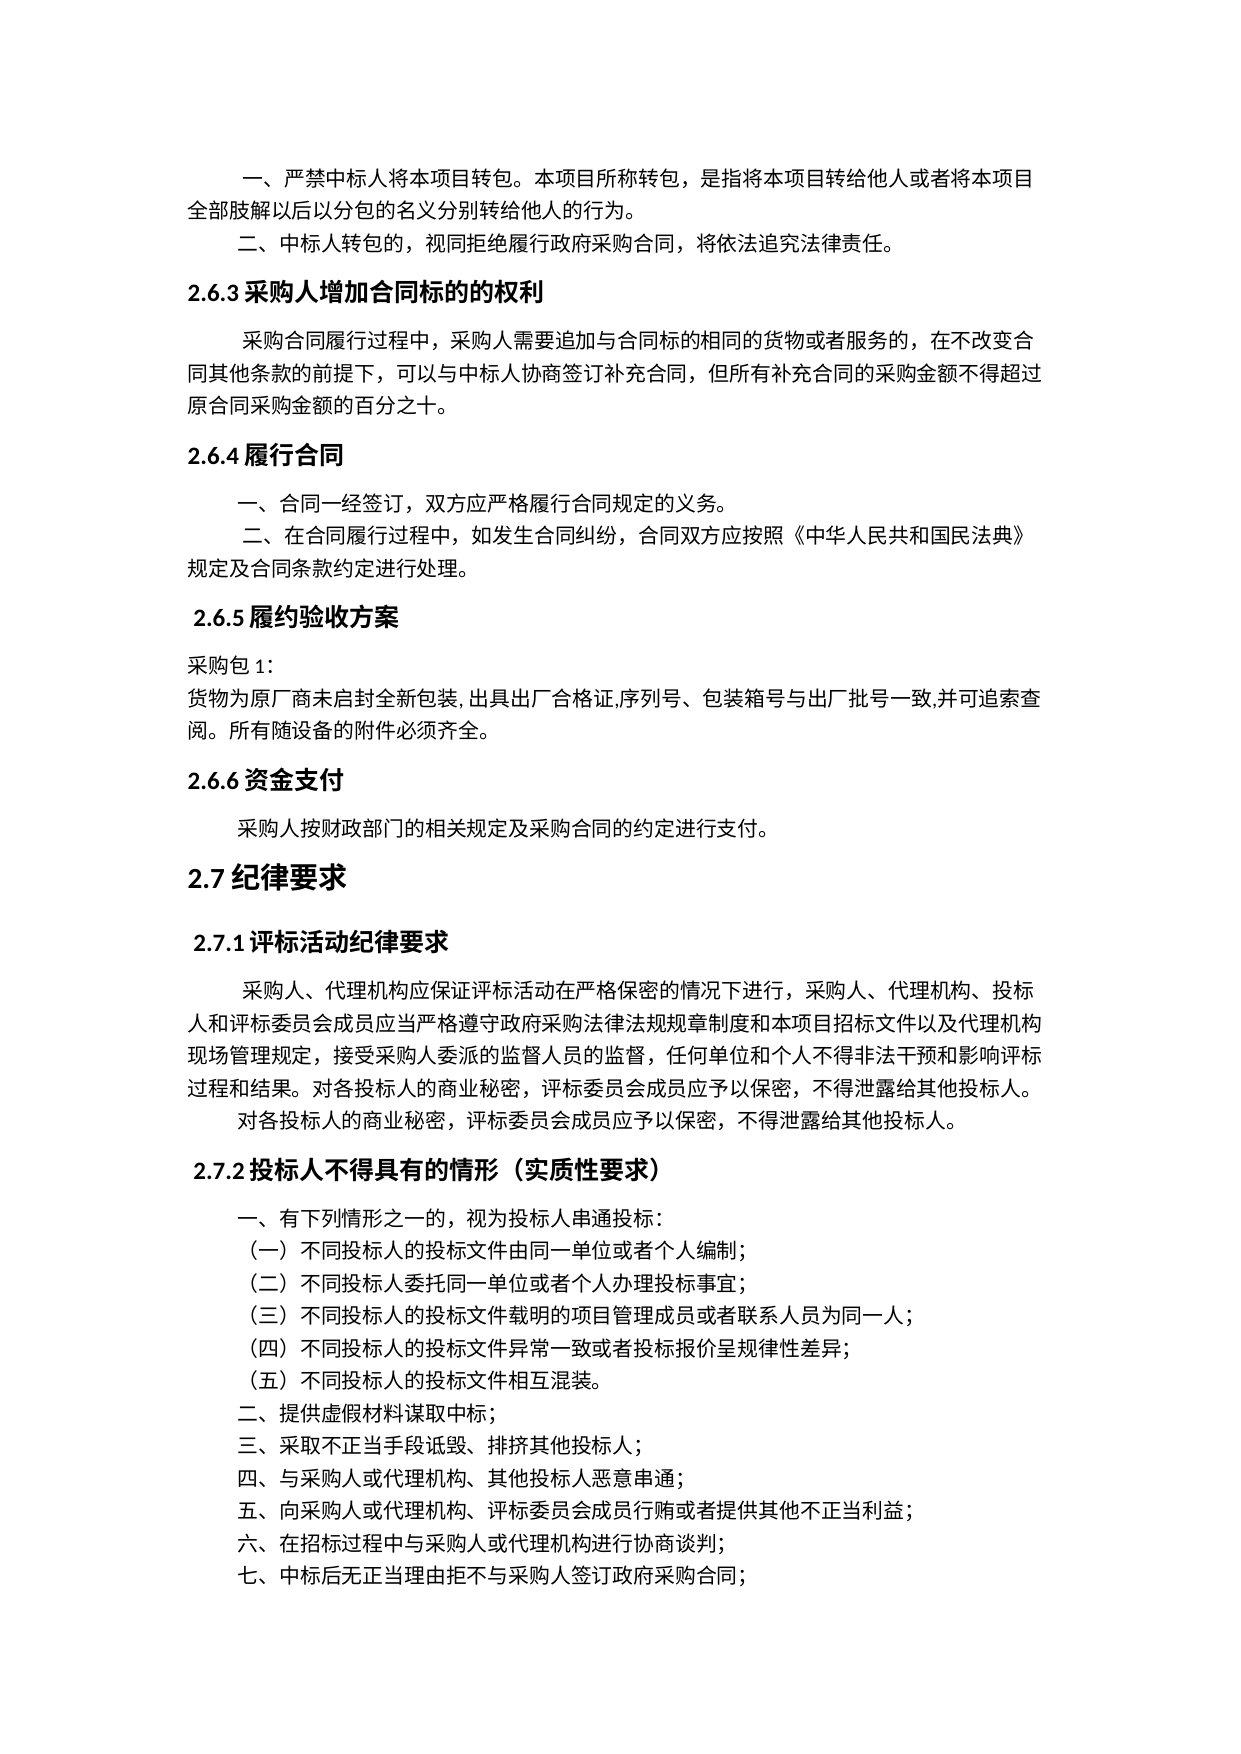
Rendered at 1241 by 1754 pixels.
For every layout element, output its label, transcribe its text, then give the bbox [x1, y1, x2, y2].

text 五、向采购人或代理机构、评标委员会成员行贿或者提供其他不正当利益； [187, 1494, 1053, 1527]
text 一、合同一经签订，双方应严格履行合同规定的义务。 [187, 487, 1053, 519]
text 六、在招标过程中与采购人或代理机构进行协商谈判； [187, 1527, 1053, 1559]
text 三、采取不正当手段诋毁、排挤其他投标人； [187, 1429, 1053, 1462]
text 货物为原厂商未启封全新包装, 出具出厂合格证,序列号、包装箱号与出厂批号一致,并可追索查阅。所有随设备的附件必须齐全。 [187, 682, 1053, 747]
text （一）不同投标人的投标文件由同一单位或者个人编制； [187, 1234, 1053, 1267]
text （二）不同投标人委托同一单位或者个人办理投标事宜； [187, 1267, 1053, 1299]
text 采购人按财政部门的相关规定及采购合同的约定进行支付。 [187, 812, 1053, 844]
text 采购人、代理机构应保证评标活动在严格保密的情况下进行，采购人、代理机构、投标人和评标委员会成员应当严格遵守政府采购法律法规规章制度和本项目招标文件以及代理机构现场管理规定，接受采购人委派的监督人员的监督，任何单位和个人不得非法干预和影响评标过程和结果。对各投标人的商业秘密，评标委员会成员应予以保密，不得泄露给其他投标人。 [187, 974, 1053, 1104]
text 2.7纪律要求 [187, 844, 1053, 909]
text 2.6.3采购人增加合同标的的权利 [187, 259, 1053, 324]
text 二、中标人转包的，视同拒绝履行政府采购合同，将依法追究法律责任。 [187, 227, 1053, 259]
text （三）不同投标人的投标文件载明的项目管理成员或者联系人员为同一人； [187, 1299, 1053, 1332]
text 采购合同履行过程中，采购人需要追加与合同标的相同的货物或者服务的，在不改变合同其他条款的前提下，可以与中标人协商签订补充合同，但所有补充合同的采购金额不得超过原合同采购金额的百分之十。 [187, 324, 1053, 422]
text 二、提供虚假材料谋取中标； [187, 1397, 1053, 1429]
text 二、在合同履行过程中，如发生合同纠纷，合同双方应按照《中华人民共和国民法典》规定及合同条款约定进行处理。 [187, 519, 1053, 584]
text 对各投标人的商业秘密，评标委员会成员应予以保密，不得泄露给其他投标人。 [187, 1104, 1053, 1137]
text 采购包1： [187, 649, 1053, 682]
text （五）不同投标人的投标文件相互混装。 [187, 1364, 1053, 1397]
text 2.6.6资金支付 [187, 747, 1053, 812]
text 一、有下列情形之一的，视为投标人串通投标： [187, 1202, 1053, 1234]
text 一、严禁中标人将本项目转包。本项目所称转包，是指将本项目转给他人或者将本项目全部肢解以后以分包的名义分别转给他人的行为。 [187, 162, 1053, 227]
text 2.6.4履行合同 [187, 422, 1053, 487]
text 四、与采购人或代理机构、其他投标人恶意串通； [187, 1462, 1053, 1494]
text （四）不同投标人的投标文件异常一致或者投标报价呈规律性差异； [187, 1332, 1053, 1364]
text 2.7.2投标人不得具有的情形（实质性要求） [187, 1137, 1053, 1202]
text 七、中标后无正当理由拒不与采购人签订政府采购合同； [187, 1559, 1053, 1592]
text 2.7.1评标活动纪律要求 [187, 909, 1053, 974]
text 2.6.5履约验收方案 [187, 584, 1053, 649]
